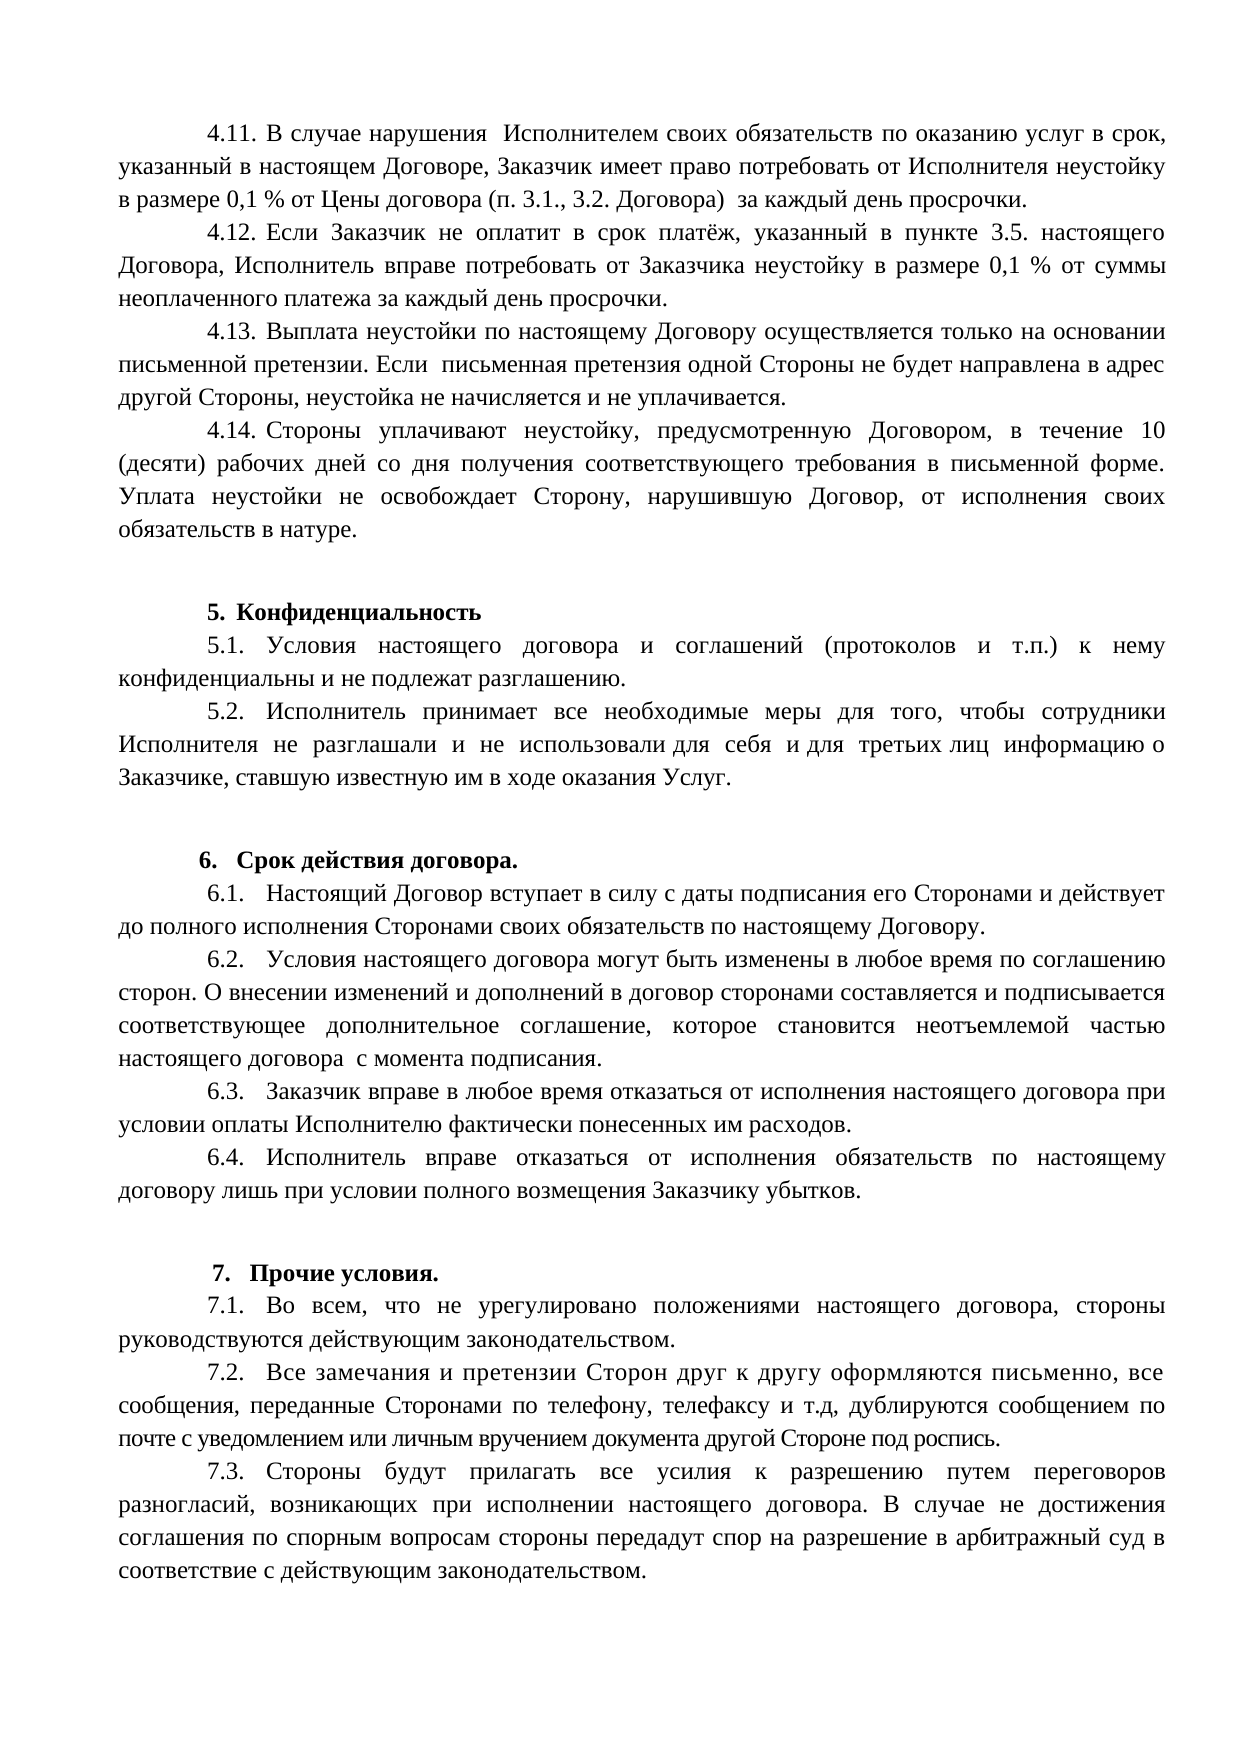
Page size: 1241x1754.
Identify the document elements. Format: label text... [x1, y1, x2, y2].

list Стороны уплачивают неустойку, предусмотренную Договором, в течение 10 (десяти) рабочих дней со дня получения соответствующего требования в письменной форме. Уплата неустойки не освобождает Сторону, нарушившую Договор, от исполнения своих обязательств в натуре. [118, 415, 1167, 543]
list Настоящий Договор вступает в силу с даты подписания его Сторонами и действует до полного исполнения Сторонами своих обязательств по настоящему Договору. [118, 878, 1167, 939]
list Условия настоящего договора могут быть изменены в любое время по соглашению сторон. О внесении изменений и дополнений в договор сторонами составляется и подписывается соответствующее дополнительное соглашение, которое становится неотъемлемой частью настоящего договора с момента подписания. [118, 944, 1167, 1072]
list Выплата неустойки по настоящему Договору осуществляется только на основании письменной претензии. Если письменная претензия одной Стороны не будет направлена в адрес другой Стороны, неустойка не начисляется и не уплачивается. [118, 316, 1167, 411]
list Если Заказчик не оплатит в срок платёж, указанный в пункте 3.5. настоящего Договора, Исполнитель вправе потребовать от Заказчика неустойку в размере 0,1 % от суммы неоплаченного платежа за каждый день просрочки. [118, 217, 1167, 312]
list Исполнитель вправе отказаться от исполнения обязательств по настоящему договору лишь при условии полного возмещения Заказчику убытков. [118, 1142, 1167, 1204]
list Стороны будут прилагать все усилия к разрешению путем переговоров разногласий, возникающих при исполнении настоящего договора. В случае не достижения соглашения по спорным вопросам стороны передадут спор на разрешение в арбитражный суд в соответствие с действующим законодательством. [118, 1456, 1167, 1583]
list Условия настоящего договора и соглашений (протоколов и т.п.) к нему конфиденциальны и не подлежат разглашению. [118, 630, 1167, 692]
list Срок действия договора. [199, 845, 1167, 873]
list Исполнитель принимает все необходимые меры для того, чтобы сотрудники Исполнителя не разглашали и не использовали для себя и для третьих лиц информацию о Заказчике, ставшую известную им в ходе оказания Услуг. [118, 696, 1167, 791]
list Заказчик вправе в любое время отказаться от исполнения настоящего договора при условии оплаты Исполнителю фактически понесенных им расходов. [118, 1076, 1167, 1138]
list Конфиденциальность [207, 597, 1167, 626]
list Прочие условия. [212, 1258, 1167, 1286]
list Во всем, что не урегулировано положениями настоящего договора, стороны руководствуются действующим законодательством. [118, 1291, 1167, 1352]
list В случае нарушения Исполнителем своих обязательств по оказанию услуг в срок, указанный в настоящем Договоре, Заказчик имеет право потребовать от Исполнителя неустойку в размере 0,1 % от Цены договора (п. 3.1., 3.2. Договора) за каждый день просрочки. [118, 118, 1167, 213]
list Все замечания и претензии Сторон друг к другу оформляются письменно, все сообщения, переданные Сторонами по телефону, телефаксу и т.д, дублируются сообщением по почте с уведомлением или личным вручением документа другой Стороне под роспись. [118, 1357, 1167, 1451]
